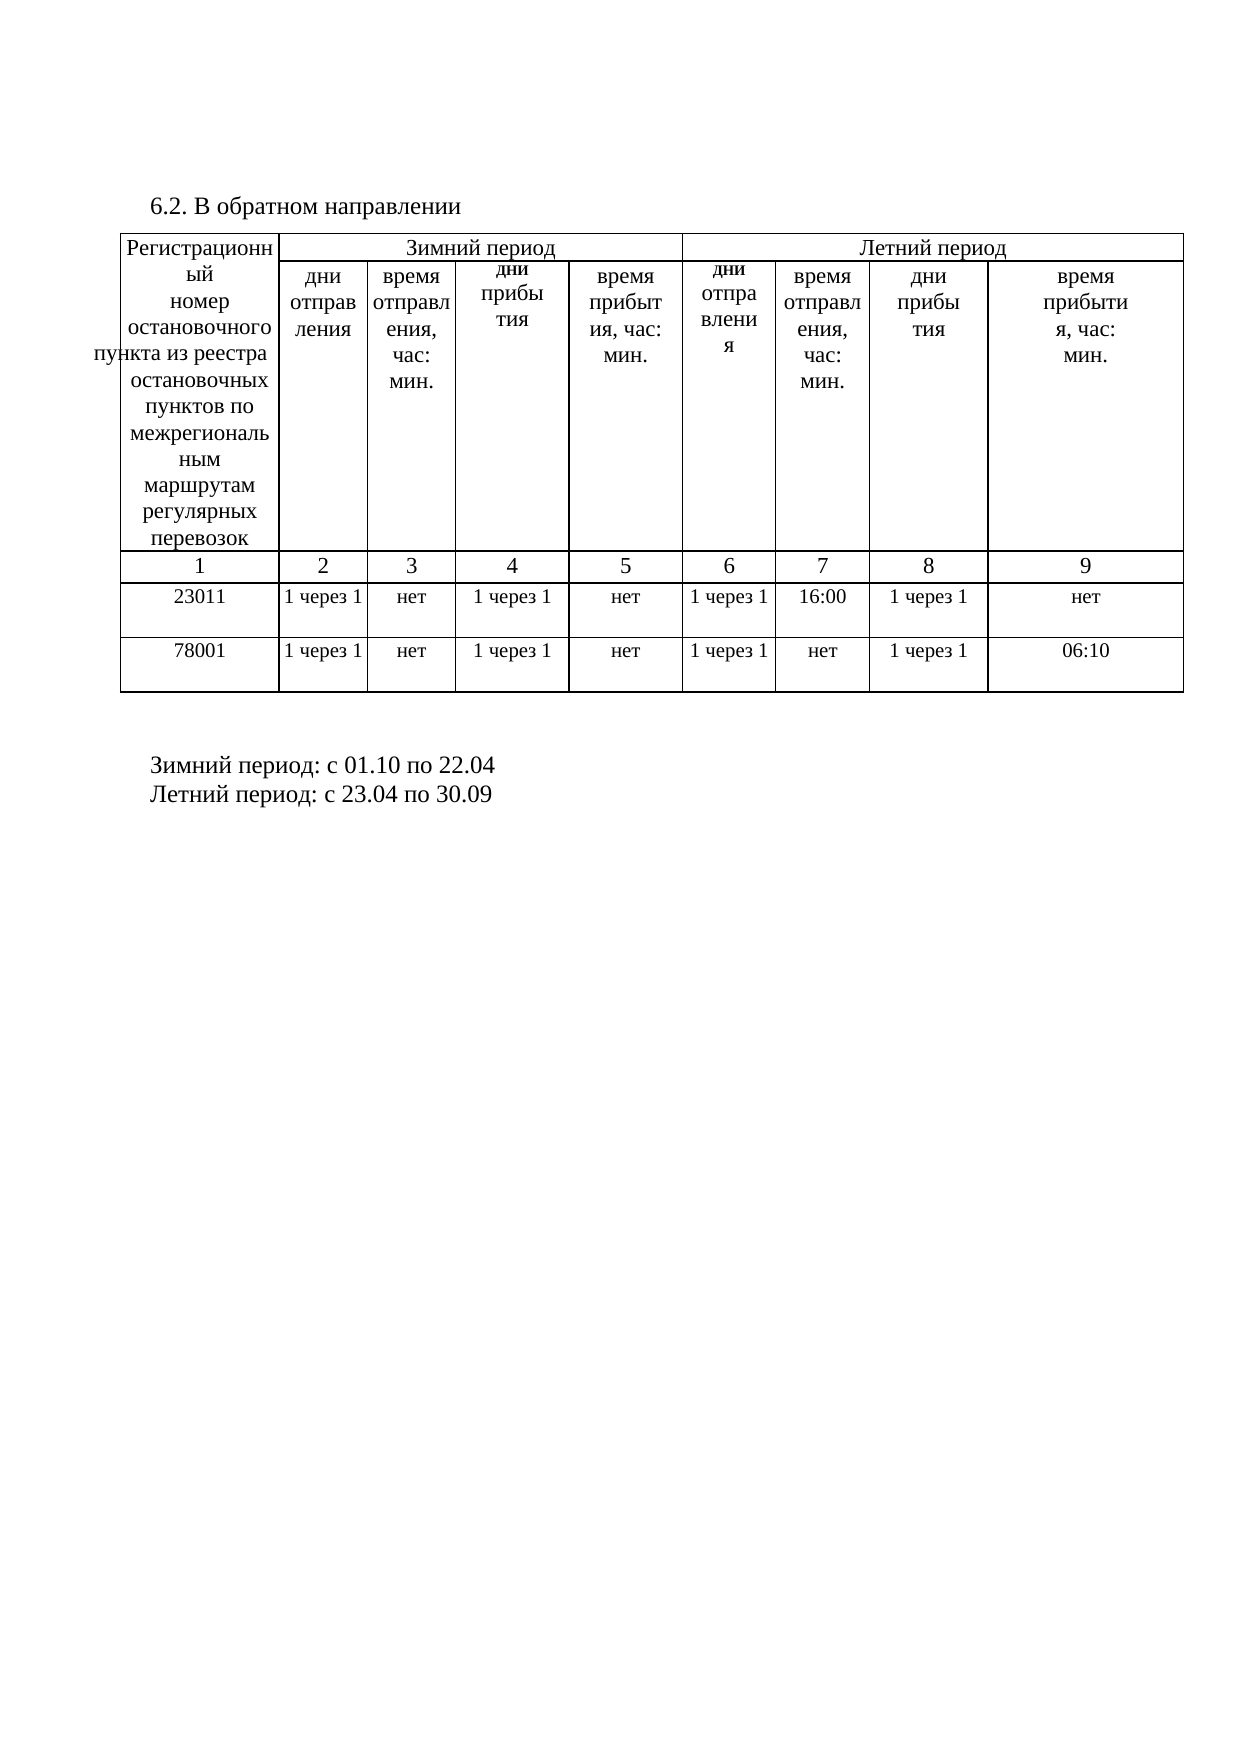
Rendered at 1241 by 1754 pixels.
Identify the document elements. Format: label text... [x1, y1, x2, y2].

table_cell 5 [570, 552, 682, 582]
table_cell дни прибы тия [870, 262, 987, 550]
table_cell 2 [280, 552, 367, 582]
table_cell 7 [776, 552, 869, 582]
table_cell 6 [683, 552, 775, 582]
table_cell 4 [456, 552, 568, 582]
table_cell нет [368, 638, 455, 691]
text Летний период: с 23.04 по 30.09 [150, 779, 1090, 807]
table_cell 1 через 1 [456, 638, 568, 691]
table_cell 1 [121, 552, 278, 582]
table_cell нет [776, 638, 869, 691]
table_header Летний период [683, 234, 1183, 260]
table_cell время прибыти я, час: мин. [989, 262, 1183, 550]
table_cell 9 [989, 552, 1183, 582]
table_cell ДНИ отпра влени я [683, 262, 775, 550]
table_cell нет [989, 584, 1183, 637]
table_cell время отправл ения, час: мин. [368, 262, 455, 550]
table_cell 1 через 1 [683, 584, 775, 637]
text 6.2. В обратном направлении [150, 191, 1090, 220]
table_cell нет [570, 584, 682, 637]
table_cell 78001 [121, 638, 278, 691]
table_header Зимний период [280, 234, 682, 260]
table_cell 1 через 1 [870, 638, 987, 691]
table_cell 1 через 1 [280, 584, 367, 637]
table_cell время прибыт ия, час: мин. [570, 262, 682, 550]
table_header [121, 234, 278, 550]
table_cell 06:10 [989, 638, 1183, 691]
table_cell 1 через 1 [456, 584, 568, 637]
table_cell 23011 [121, 584, 278, 637]
table_cell 3 [368, 552, 455, 582]
text Зимний период: с 01.10 по 22.04 [150, 750, 1090, 779]
table_cell 1 через 1 [870, 584, 987, 637]
table_cell 1 через 1 [683, 638, 775, 691]
table_cell нет [368, 584, 455, 637]
table_cell 8 [870, 552, 987, 582]
table_cell нет [570, 638, 682, 691]
table_cell 16:00 [776, 584, 869, 637]
table_cell дни отправ ления [280, 262, 367, 550]
table_cell 1 через 1 [280, 638, 367, 691]
table_cell время отправл ения, час: мин. [776, 262, 869, 550]
table_cell ДНИ прибы тия [456, 262, 568, 550]
